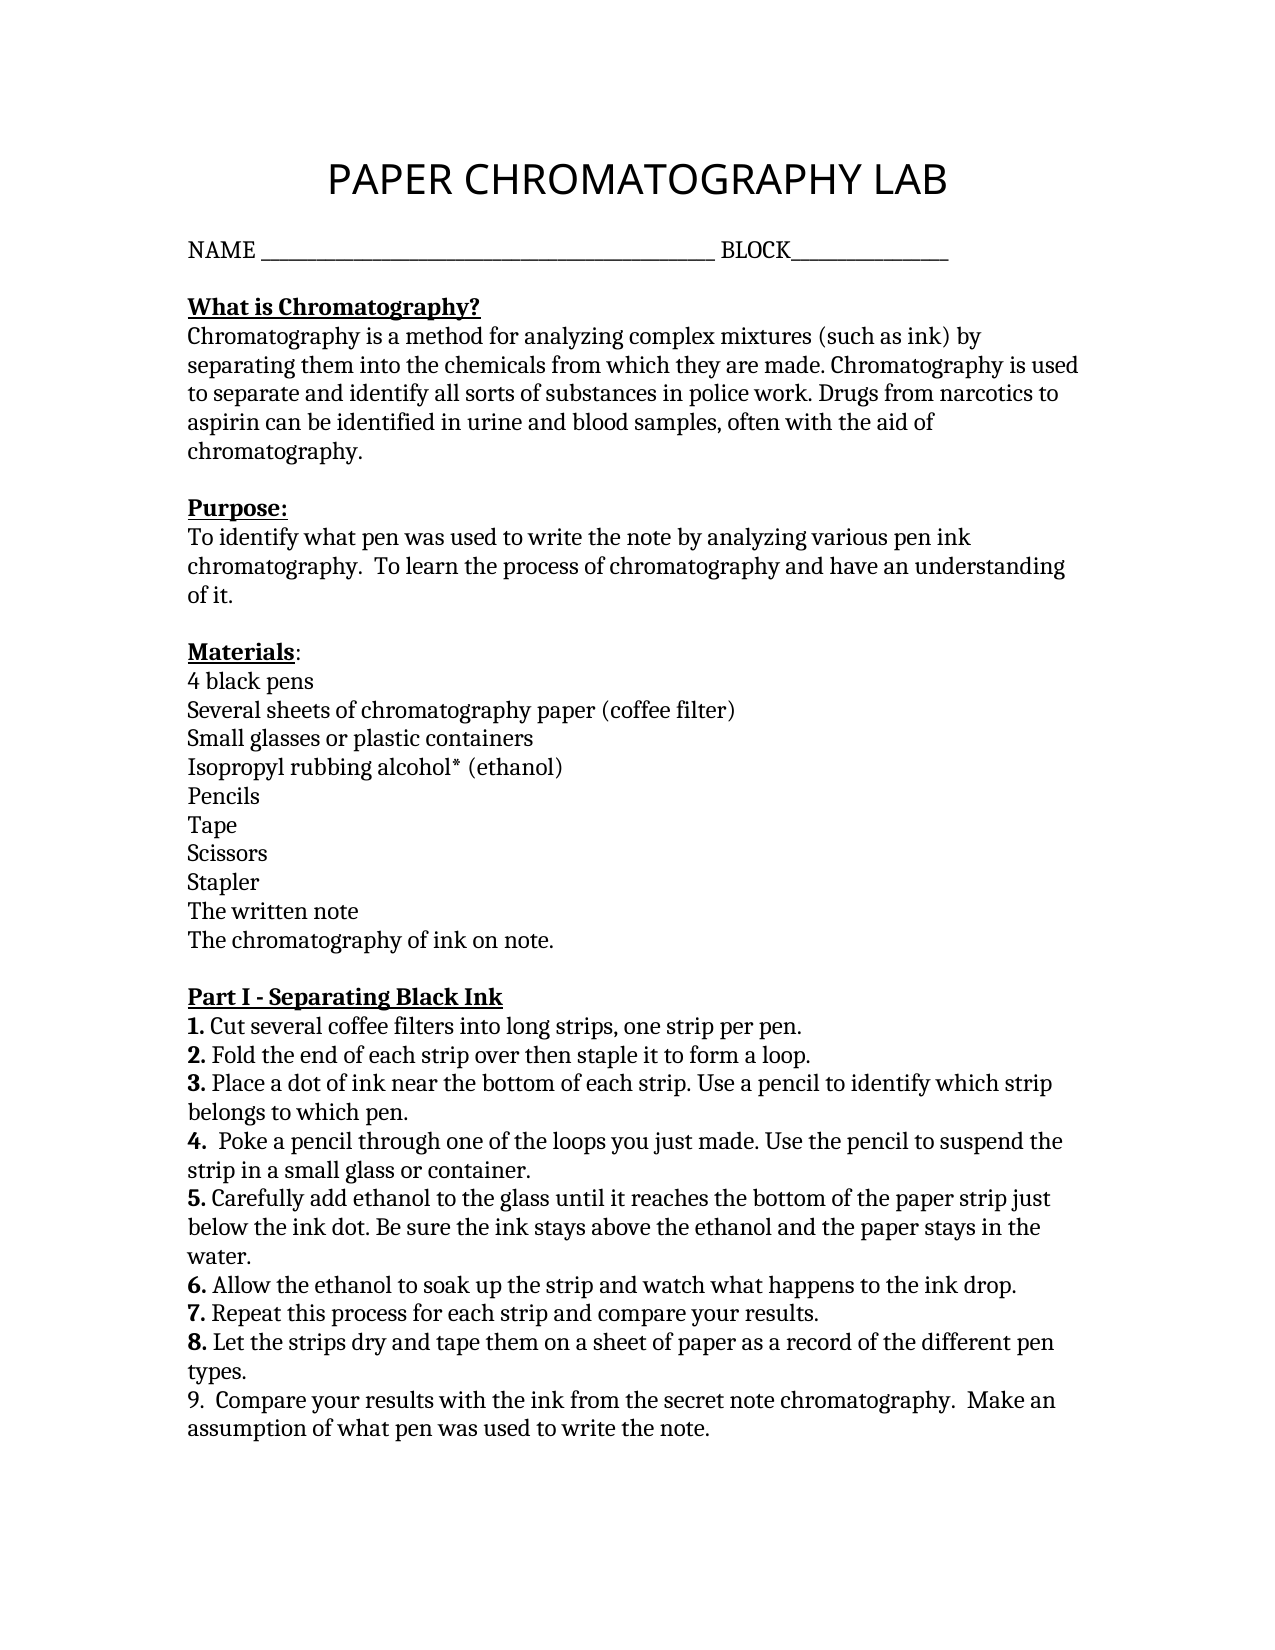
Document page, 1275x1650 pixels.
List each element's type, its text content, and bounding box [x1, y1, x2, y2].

text 4. Poke a pencil through one of the loops you just made. Use the pencil to suspend the strip in a small glass or container. 5. Carefully add ethanol to the glass until it reaches the bottom of the paper strip just below the ink dot. Be sure the ink stays above the ethanol and the paper stays in the water. 6. Allow the ethanol to soak up the strip and watch what happens to the ink drop. 7. Repeat this process for each strip and compare your results. 8. Let the strips dry and tape them on a sheet of paper as a record of the different pen types. [187, 1127, 1087, 1386]
text The chromatography of ink on note. [187, 926, 1087, 954]
text What is Chromatography? [187, 293, 1087, 322]
text Purpose: [187, 494, 1087, 523]
text NAME _________________________________________________ BLOCK_________________ [187, 236, 1087, 264]
text Chromatography is a method for analyzing complex mixtures (such as ink) by separating them into the chemicals from which they are made. Chromatography is used to separate and identify all sorts of substances in police work. Drugs from narcotics to aspirin can be identified in urine and blood samples, often with the aid of chromatography. [187, 322, 1087, 466]
text To identify what pen was used to write the note by analyzing various pen ink chromatography. To learn the process of chromatography and have an understanding of it. [187, 523, 1087, 609]
text Materials: 4 black pens Several sheets of chromatography paper (coffee filter) Small glasses or plastic containers Isopropyl rubbing alcohol* (ethanol) Pencils Tape Scissors Stapler [187, 638, 1087, 897]
text 9. Compare your results with the ink from the secret note chromatography. Make an assumption of what pen was used to write the note. [187, 1386, 1087, 1443]
text PAPER CHROMATOGRAPHY LAB [187, 150, 1087, 207]
text Part I - Separating Black Ink 1. Cut several coffee filters into long strips, one strip per pen. 2. Fold the end of each strip over then staple it to form a loop. 3. Place a dot of ink near the bottom of each strip. Use a pencil to identify which strip belongs to which pen. [187, 983, 1087, 1127]
text The written note [187, 897, 1087, 926]
